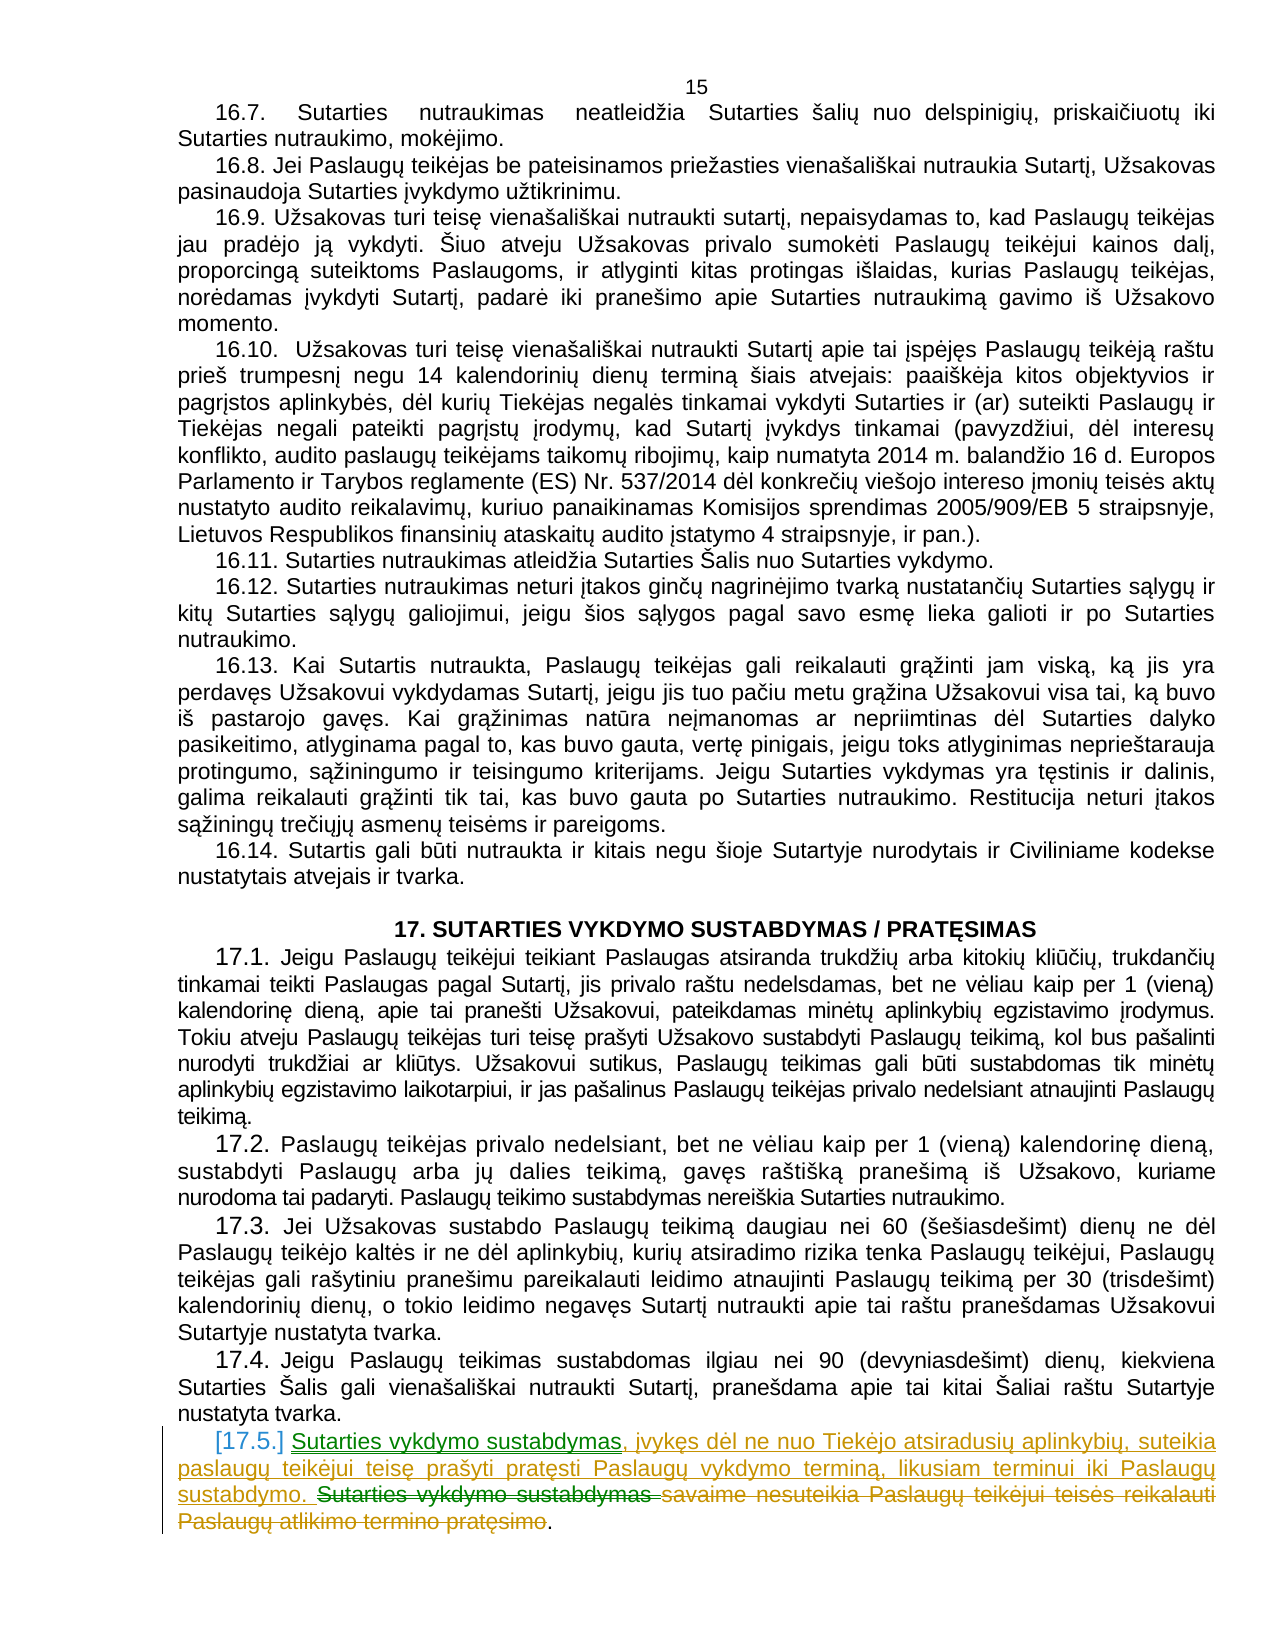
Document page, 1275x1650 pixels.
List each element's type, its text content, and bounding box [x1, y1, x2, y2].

list . [177, 1479, 1216, 1534]
list Jei Užsakovas sustabdo Paslaugų teikimą daugiau nei 60 (šešiasdešimt) dienų ne dėl Paslaugų teikėjo kaltės ir ne dėl aplinkybių, kurių atsiradimo rizika tenka Paslaugų teikėjui, Paslaugų teikėjas gali rašytiniu pranešimu pareikalauti leidimo atnaujinti Paslaugų teikimą per 30 (trisdešimt) kalendorinių dienų, o tokio leidimo negavęs Sutartį nutraukti apie tai raštu pranešdamas Užsakovui Sutartyje nustatyta tvarka. [177, 1211, 1216, 1345]
text 17. SUTARTIES VYKDYMO SUSTABDYMAS / PRATĘSIMAS [177, 916, 1216, 942]
list Jeigu Paslaugų teikimas sustabdomas ilgiau nei 90 (devyniasdešimt) dienų, kiekviena Sutarties Šalis gali vienašališkai nutraukti Sutartį, pranešdama apie tai kitai Šaliai raštu Sutartyje nustatyta tvarka. [177, 1345, 1216, 1426]
text 16.7. Sutarties nutraukimas neatleidžia Sutarties šalių nuo delspinigių, priskaičiuotų iki Sutarties nutraukimo, mokėjimo. [177, 99, 1216, 152]
text 16.9. Užsakovas turi teisę vienašališkai nutraukti sutartį, nepaisydamas to, kad Paslaugų teikėjas jau pradėjo ją vykdyti. Šiuo atveju Užsakovas privalo sumokėti Paslaugų teikėjui kainos dalį, proporcingą suteiktoms Paslaugoms, ir atlyginti kitas protingas išlaidas, kurias Paslaugų teikėjas, norėdamas įvykdyti Sutartį, padarė iki pranešimo apie Sutarties nutraukimą gavimo iš Užsakovo momento. [177, 204, 1216, 336]
text 16.13. Kai Sutartis nutraukta, Paslaugų teikėjas gali reikalauti grąžinti jam viską, ką jis yra perdavęs Užsakovui vykdydamas Sutartį, jeigu jis tuo pačiu metu grąžina Užsakovui visa tai, ką buvo iš pastarojo gavęs. Kai grąžinimas natūra neįmanomas ar nepriimtinas dėl Sutarties dalyko pasikeitimo, atlyginama pagal to, kas buvo gauta, vertę pinigais, jeigu toks atlyginimas neprieštarauja protingumo, sąžiningumo ir teisingumo kriterijams. Jeigu Sutarties vykdymas yra tęstinis ir dalinis, galima reikalauti grąžinti tik tai, kas buvo gauta po Sutarties nutraukimo. Restitucija neturi įtakos sąžiningų trečiųjų asmenų teisėms ir pareigoms. [177, 652, 1216, 837]
text 16.12. Sutarties nutraukimas neturi įtakos ginčų nagrinėjimo tvarką nustatančių Sutarties sąlygų ir kitų Sutarties sąlygų galiojimui, jeigu šios sąlygos pagal savo esmę lieka galioti ir po Sutarties nutraukimo. [177, 573, 1216, 652]
list . [177, 1426, 1216, 1478]
list Jeigu Paslaugų teikėjui teikiant Paslaugas atsiranda trukdžių arba kitokių kliūčių, trukdančių tinkamai teikti Paslaugas pagal Sutartį, jis privalo raštu nedelsdamas, bet ne vėliau kaip per 1 (vieną) kalendorinę dieną, apie tai pranešti Užsakovui, pateikdamas minėtų aplinkybių egzistavimo įrodymus. Tokiu atveju Paslaugų teikėjas turi teisę prašyti Užsakovo sustabdyti Paslaugų teikimą, kol bus pašalinti nurodyti trukdžiai ar kliūtys. Užsakovui sutikus, Paslaugų teikimas gali būti sustabdomas tik minėtų aplinkybių egzistavimo laikotarpiui, ir jas pašalinus Paslaugų teikėjas privalo nedelsiant atnaujinti Paslaugų teikimą. [177, 942, 1216, 1129]
text 16.14. Sutartis gali būti nutraukta ir kitais negu šioje Sutartyje nurodytais ir Civiliniame kodekse nustatytais atvejais ir tvarka. [177, 837, 1216, 889]
list Paslaugų teikėjas privalo nedelsiant, bet ne vėliau kaip per 1 (vieną) kalendorinę dieną, sustabdyti Paslaugų arba jų dalies teikimą, gavęs raštišką pranešimą iš Užsakovo, kuriame nurodoma tai padaryti. Paslaugų teikimo sustabdymas nereiškia Sutarties nutraukimo. [177, 1129, 1216, 1211]
text 16.8. Jei Paslaugų teikėjas be pateisinamos priežasties vienašališkai nutraukia Sutartį, Užsakovas pasinaudoja Sutarties įvykdymo užtikrinimu. [177, 152, 1216, 204]
text 16.11. Sutarties nutraukimas atleidžia Sutarties Šalis nuo Sutarties vykdymo. [177, 547, 1216, 573]
text 16.10. Užsakovas turi teisę vienašališkai nutraukti Sutartį apie tai įspėjęs Paslaugų teikėją raštu prieš trumpesnį negu 14 kalendorinių dienų terminą šiais atvejais: paaiškėja kitos objektyvios ir pagrįstos aplinkybės, dėl kurių Tiekėjas negalės tinkamai vykdyti Sutarties ir (ar) suteikti Paslaugų ir Tiekėjas negali pateikti pagrįstų įrodymų, kad Sutartį įvykdys tinkamai (pavyzdžiui, dėl interesų konflikto, audito paslaugų teikėjams taikomų ribojimų, kaip numatyta 2014 m. balandžio 16 d. Europos Parlamento ir Tarybos reglamente (ES) Nr. 537/2014 dėl konkrečių viešojo intereso įmonių teisės aktų nustatyto audito reikalavimų, kuriuo panaikinamas Komisijos sprendimas 2005/909/EB 5 straipsnyje, Lietuvos Respublikos finansinių ataskaitų audito įstatymo 4 straipsnyje, ir pan.). [177, 336, 1216, 547]
